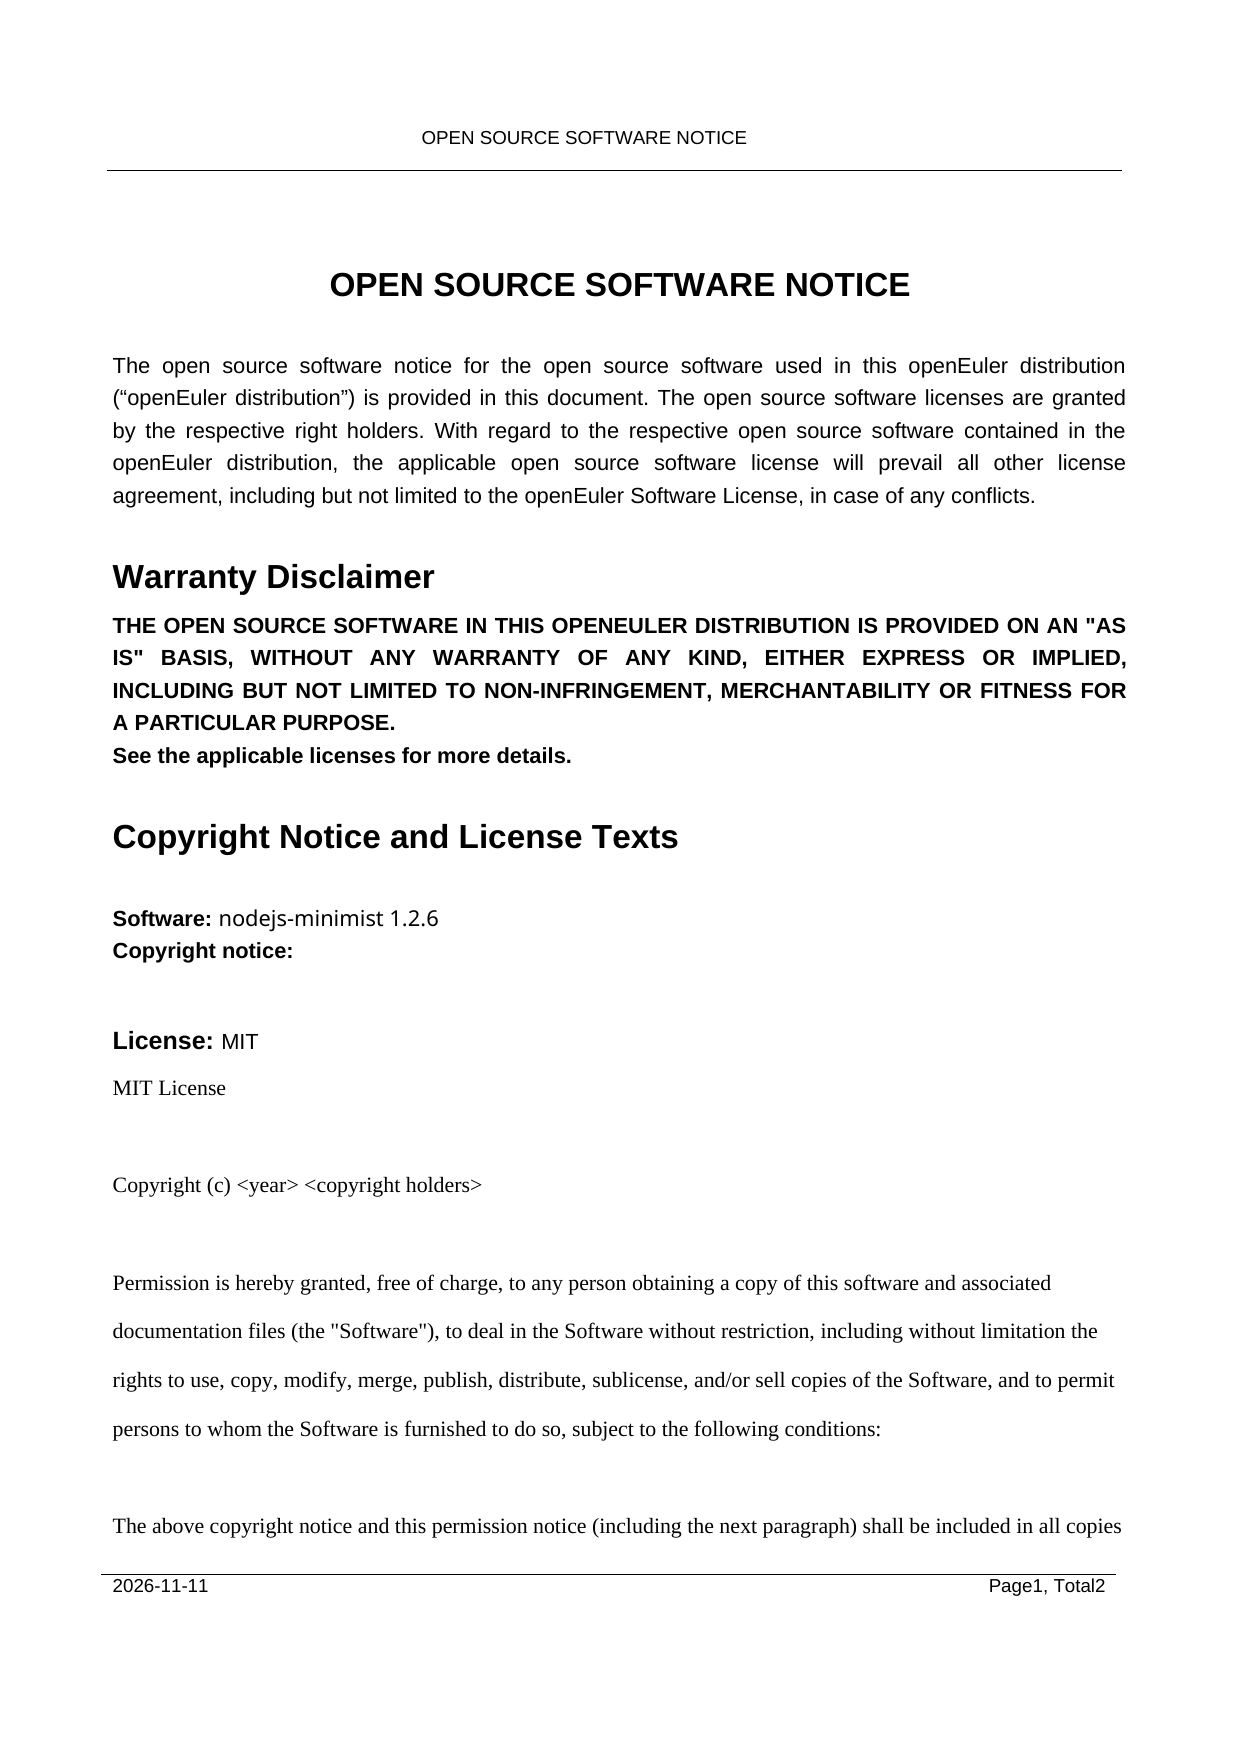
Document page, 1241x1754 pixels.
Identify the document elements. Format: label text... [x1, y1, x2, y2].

text The open source software notice for the open source software used in this openEuler distribution (“openEuler distribution”) is provided in this document. The open source software licenses are granted by the respective right holders. With regard to the respective open source software contained in the openEuler distribution, the applicable open source software license will prevail all other license agreement, including but not limited to the openEuler Software License, in case of any conflicts. [112, 349, 1128, 511]
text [112, 1071, 1128, 1542]
text Software: nodejs-minimist 1.2.6 [112, 901, 1128, 934]
text License: MIT [112, 1024, 1128, 1057]
text THE OPEN SOURCE SOFTWARE IN THIS OPENEULER DISTRIBUTION IS PROVIDED ON AN "AS IS" BASIS, WITHOUT ANY WARRANTY OF ANY KIND, EITHER EXPRESS OR IMPLIED, INCLUDING BUT NOT LIMITED TO NON-INFRINGEMENT, MERCHANTABILITY OR FITNESS FOR A PARTICULAR PURPOSE. See the applicable licenses for more details. [112, 609, 1128, 771]
text Copyright Notice and License Texts [112, 804, 1128, 869]
text OPEN SOURCE SOFTWARE NOTICE [112, 251, 1128, 316]
text Warranty Disclaimer [112, 544, 1128, 609]
text Copyright notice: [112, 934, 1128, 966]
